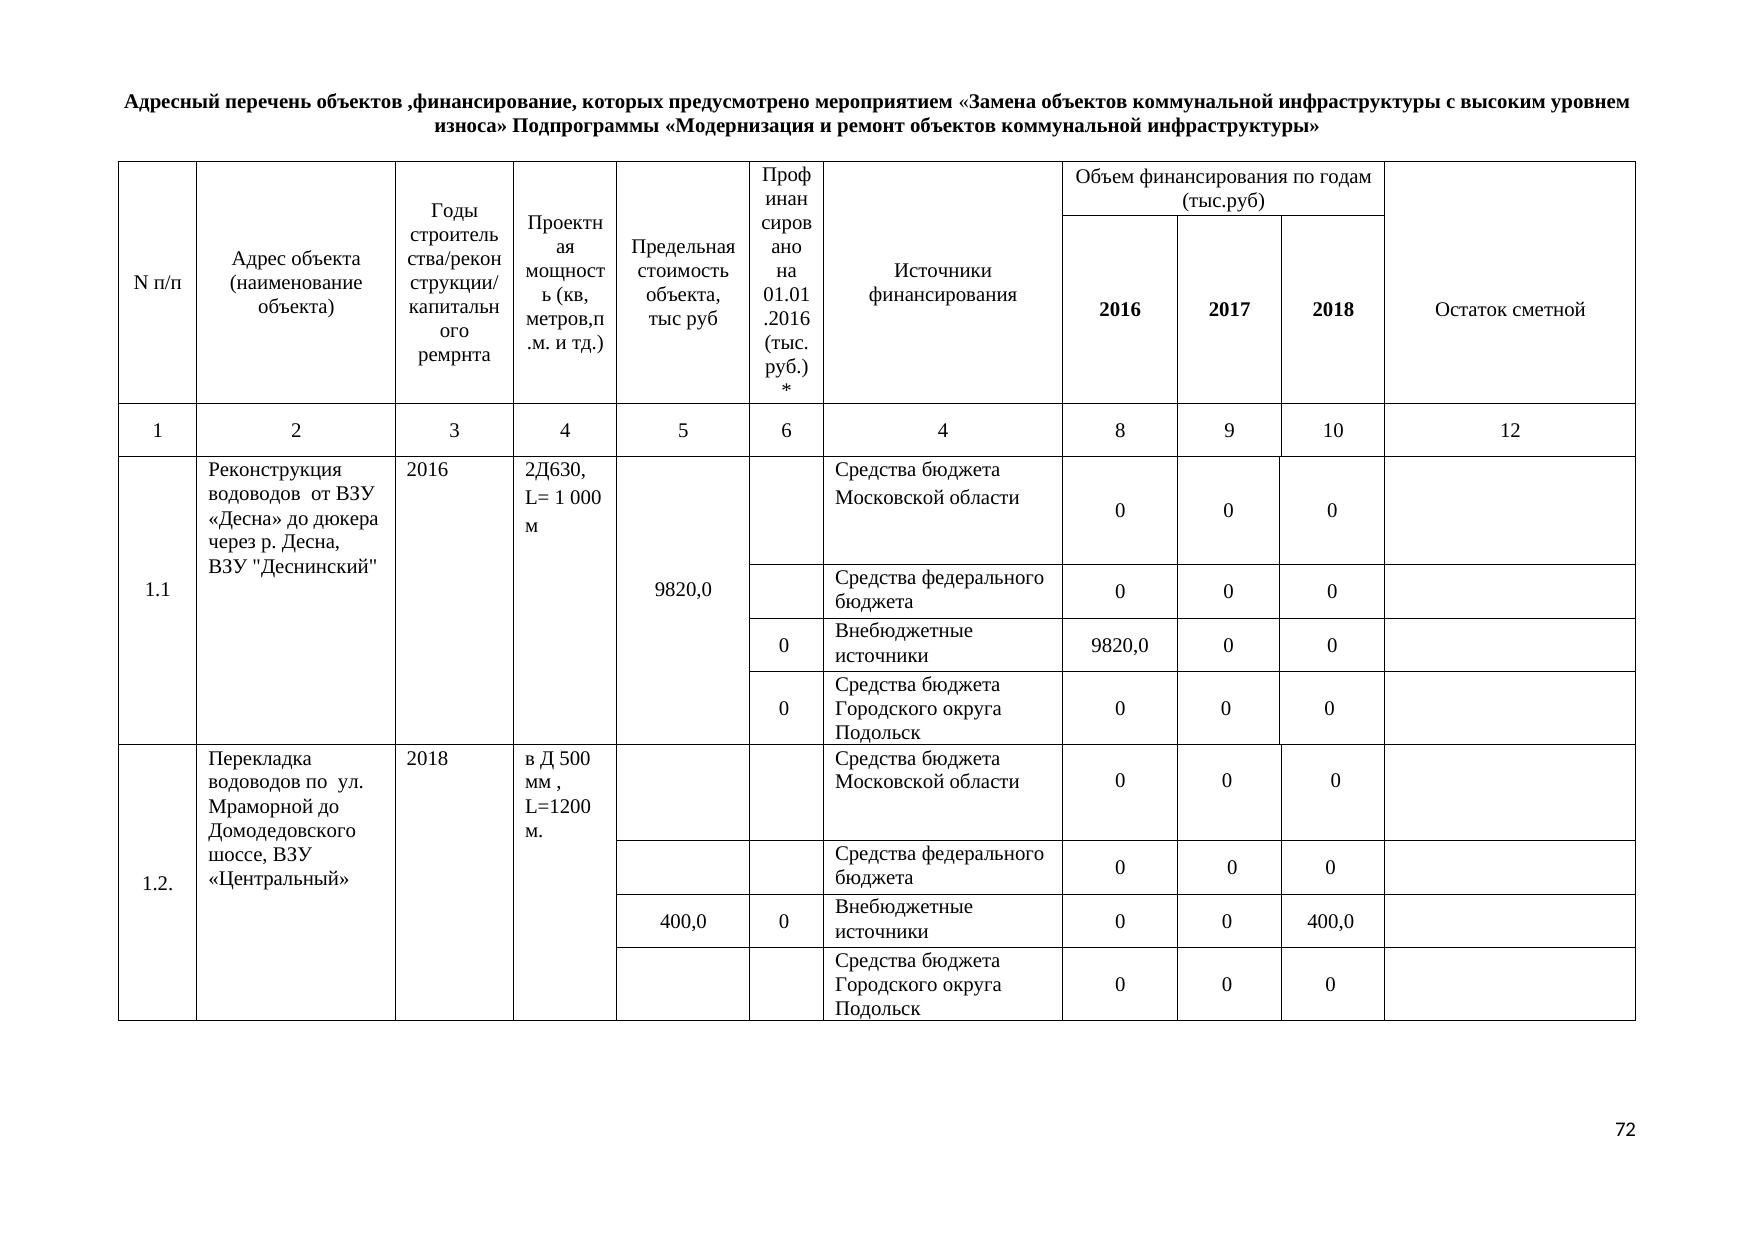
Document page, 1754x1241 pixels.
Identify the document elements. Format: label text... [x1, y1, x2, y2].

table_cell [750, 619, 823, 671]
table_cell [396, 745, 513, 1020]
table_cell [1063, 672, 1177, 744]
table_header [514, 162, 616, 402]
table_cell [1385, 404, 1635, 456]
text Адресный перечень объектов ,финансирование, которых предусмотрено мероприятием «Замена объектов коммунальной инфраструктуры с высоким уровнем износа» Подпрограммы «Модернизация и ремонт объектов коммунальной инфраструктуры» [118, 89, 1636, 137]
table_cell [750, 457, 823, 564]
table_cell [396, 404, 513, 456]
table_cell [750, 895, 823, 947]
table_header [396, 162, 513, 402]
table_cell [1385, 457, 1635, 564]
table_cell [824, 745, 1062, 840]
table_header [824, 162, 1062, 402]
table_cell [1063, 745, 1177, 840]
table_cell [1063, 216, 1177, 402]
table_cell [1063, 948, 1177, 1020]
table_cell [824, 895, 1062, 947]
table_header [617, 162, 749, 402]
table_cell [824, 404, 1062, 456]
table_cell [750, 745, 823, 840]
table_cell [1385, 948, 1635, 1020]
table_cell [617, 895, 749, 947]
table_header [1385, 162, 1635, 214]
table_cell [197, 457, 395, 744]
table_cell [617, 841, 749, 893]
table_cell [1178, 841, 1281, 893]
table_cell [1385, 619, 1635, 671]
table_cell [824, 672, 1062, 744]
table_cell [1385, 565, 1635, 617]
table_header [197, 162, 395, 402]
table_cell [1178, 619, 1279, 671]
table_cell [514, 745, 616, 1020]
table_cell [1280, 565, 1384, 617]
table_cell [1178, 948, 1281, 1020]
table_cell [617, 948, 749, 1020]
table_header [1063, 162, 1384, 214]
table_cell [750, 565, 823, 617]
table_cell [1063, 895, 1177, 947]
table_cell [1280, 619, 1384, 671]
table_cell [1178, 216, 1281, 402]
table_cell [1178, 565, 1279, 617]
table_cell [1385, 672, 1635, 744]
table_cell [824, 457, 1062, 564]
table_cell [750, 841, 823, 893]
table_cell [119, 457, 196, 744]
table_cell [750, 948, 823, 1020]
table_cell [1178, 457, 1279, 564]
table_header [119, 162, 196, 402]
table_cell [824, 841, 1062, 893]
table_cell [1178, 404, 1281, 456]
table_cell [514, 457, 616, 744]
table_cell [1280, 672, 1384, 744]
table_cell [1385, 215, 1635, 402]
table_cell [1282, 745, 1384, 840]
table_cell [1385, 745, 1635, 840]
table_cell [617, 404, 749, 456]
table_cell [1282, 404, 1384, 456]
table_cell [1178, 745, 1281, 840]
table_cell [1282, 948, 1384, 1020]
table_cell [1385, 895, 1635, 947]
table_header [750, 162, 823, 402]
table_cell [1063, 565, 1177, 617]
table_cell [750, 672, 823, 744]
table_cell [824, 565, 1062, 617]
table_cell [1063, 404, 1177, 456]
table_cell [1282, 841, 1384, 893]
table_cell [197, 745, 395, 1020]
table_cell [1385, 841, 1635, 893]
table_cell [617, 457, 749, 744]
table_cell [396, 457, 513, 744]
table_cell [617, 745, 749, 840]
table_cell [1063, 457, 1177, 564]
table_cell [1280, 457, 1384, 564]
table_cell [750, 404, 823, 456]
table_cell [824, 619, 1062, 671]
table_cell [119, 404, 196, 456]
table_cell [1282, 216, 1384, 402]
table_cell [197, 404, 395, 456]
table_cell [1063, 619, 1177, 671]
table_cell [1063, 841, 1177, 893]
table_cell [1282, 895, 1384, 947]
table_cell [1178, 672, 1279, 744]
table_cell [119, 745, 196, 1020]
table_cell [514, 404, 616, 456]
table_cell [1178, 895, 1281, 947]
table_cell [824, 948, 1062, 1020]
